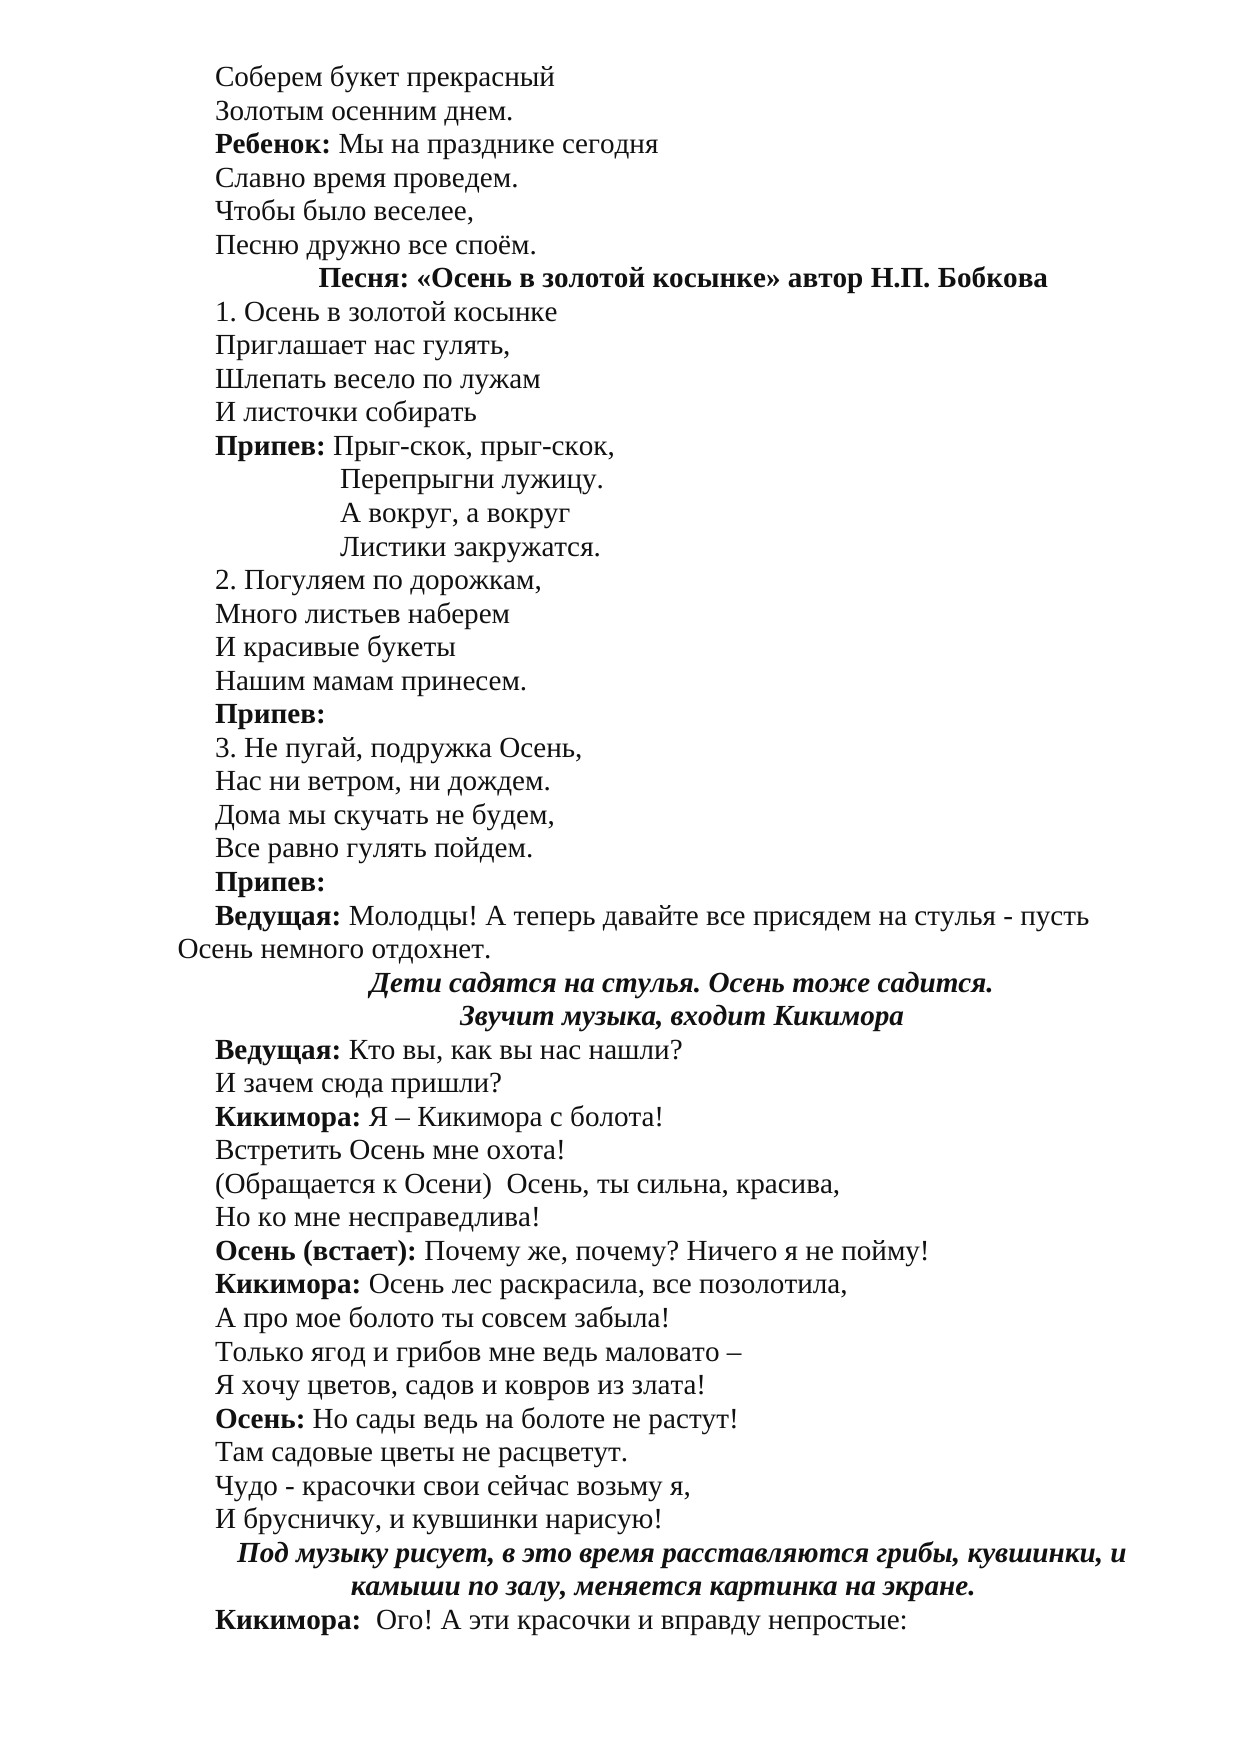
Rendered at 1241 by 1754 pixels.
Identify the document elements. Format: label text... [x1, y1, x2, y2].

text Песню дружно все споём. [177, 227, 1152, 260]
text И листочки собирать [177, 394, 1152, 428]
text Ребенок: Мы на празднике сегодня [177, 126, 1152, 160]
text И брусничку, и кувшинки нарисую! [177, 1501, 1152, 1535]
text Приглашает нас гулять, [177, 327, 1152, 361]
text Нашим мамам принесем. [177, 663, 1152, 696]
text Все равно гулять пойдем. [177, 831, 1152, 864]
text 1. Осень в золотой косынке [177, 294, 1152, 327]
text Под музыку рисует, в это время расставляются грибы, кувшинки, и камыши по залу, меняется картинка на экране. [177, 1535, 1152, 1602]
text 2. Погуляем по дорожкам, [177, 562, 1152, 596]
text 3. Не пугай, подружка Осень, [177, 730, 1152, 763]
text Песня: «Осень в золотой косынке» автор Н.П. Бобкова [177, 260, 1152, 294]
text Чудо - красочки свои сейчас возьму я, [177, 1468, 1152, 1501]
text Нас ни ветром, ни дождем. [177, 763, 1152, 797]
text Соберем букет прекрасный [177, 59, 1152, 93]
text (Обращается к Осени) Осень, ты сильна, красива, [177, 1166, 1152, 1199]
text Славно время проведем. [177, 160, 1152, 193]
text Встретить Осень мне охота! [177, 1132, 1152, 1166]
text Шлепать весело по лужам [177, 361, 1152, 394]
text Припев: [177, 696, 1152, 730]
text Осень (встает): Почему же, почему? Ничего я не пойму! [177, 1233, 1152, 1267]
text И красивые букеты [177, 629, 1152, 663]
text А про мое болото ты совсем забыла! [177, 1300, 1152, 1334]
text А вокруг, а вокруг [177, 495, 1152, 529]
text Я хочу цветов, садов и ковров из злата! [177, 1367, 1152, 1401]
text Только ягод и грибов мне ведь маловато – [177, 1334, 1152, 1367]
text Кикимора: Ого! А эти красочки и вправду непростые: [177, 1602, 1152, 1636]
text Листики закружатся. [177, 529, 1152, 562]
text Дети садятся на стулья. Осень тоже садится. [177, 965, 1152, 998]
text Много листьев наберем [177, 596, 1152, 629]
text Золотым осенним днем. [177, 93, 1152, 126]
text Чтобы было веселее, [177, 193, 1152, 227]
text Ведущая: Кто вы, как вы нас нашли? [177, 1032, 1152, 1065]
text Звучит музыка, входит Кикимора [177, 998, 1152, 1032]
text Но ко мне несправедлива! [177, 1199, 1152, 1233]
text Перепрыгни лужицу. [177, 462, 1152, 495]
text И зачем сюда пришли? [177, 1065, 1152, 1099]
text Припев: [177, 864, 1152, 898]
text Припев: Прыг-скок, прыг-скок, [177, 428, 1152, 462]
text Кикимора: Осень лес раскрасила, все позолотила, [177, 1267, 1152, 1300]
text Там садовые цветы не расцветут. [177, 1434, 1152, 1468]
text Осень: Но сады ведь на болоте не растут! [177, 1401, 1152, 1434]
text Кикимора: Я – Кикимора с болота! [177, 1099, 1152, 1132]
text Ведущая: Молодцы! А теперь давайте все присядем на стулья - пусть Осень немного отдохнет. [177, 898, 1152, 965]
text Дома мы скучать не будем, [177, 797, 1152, 831]
